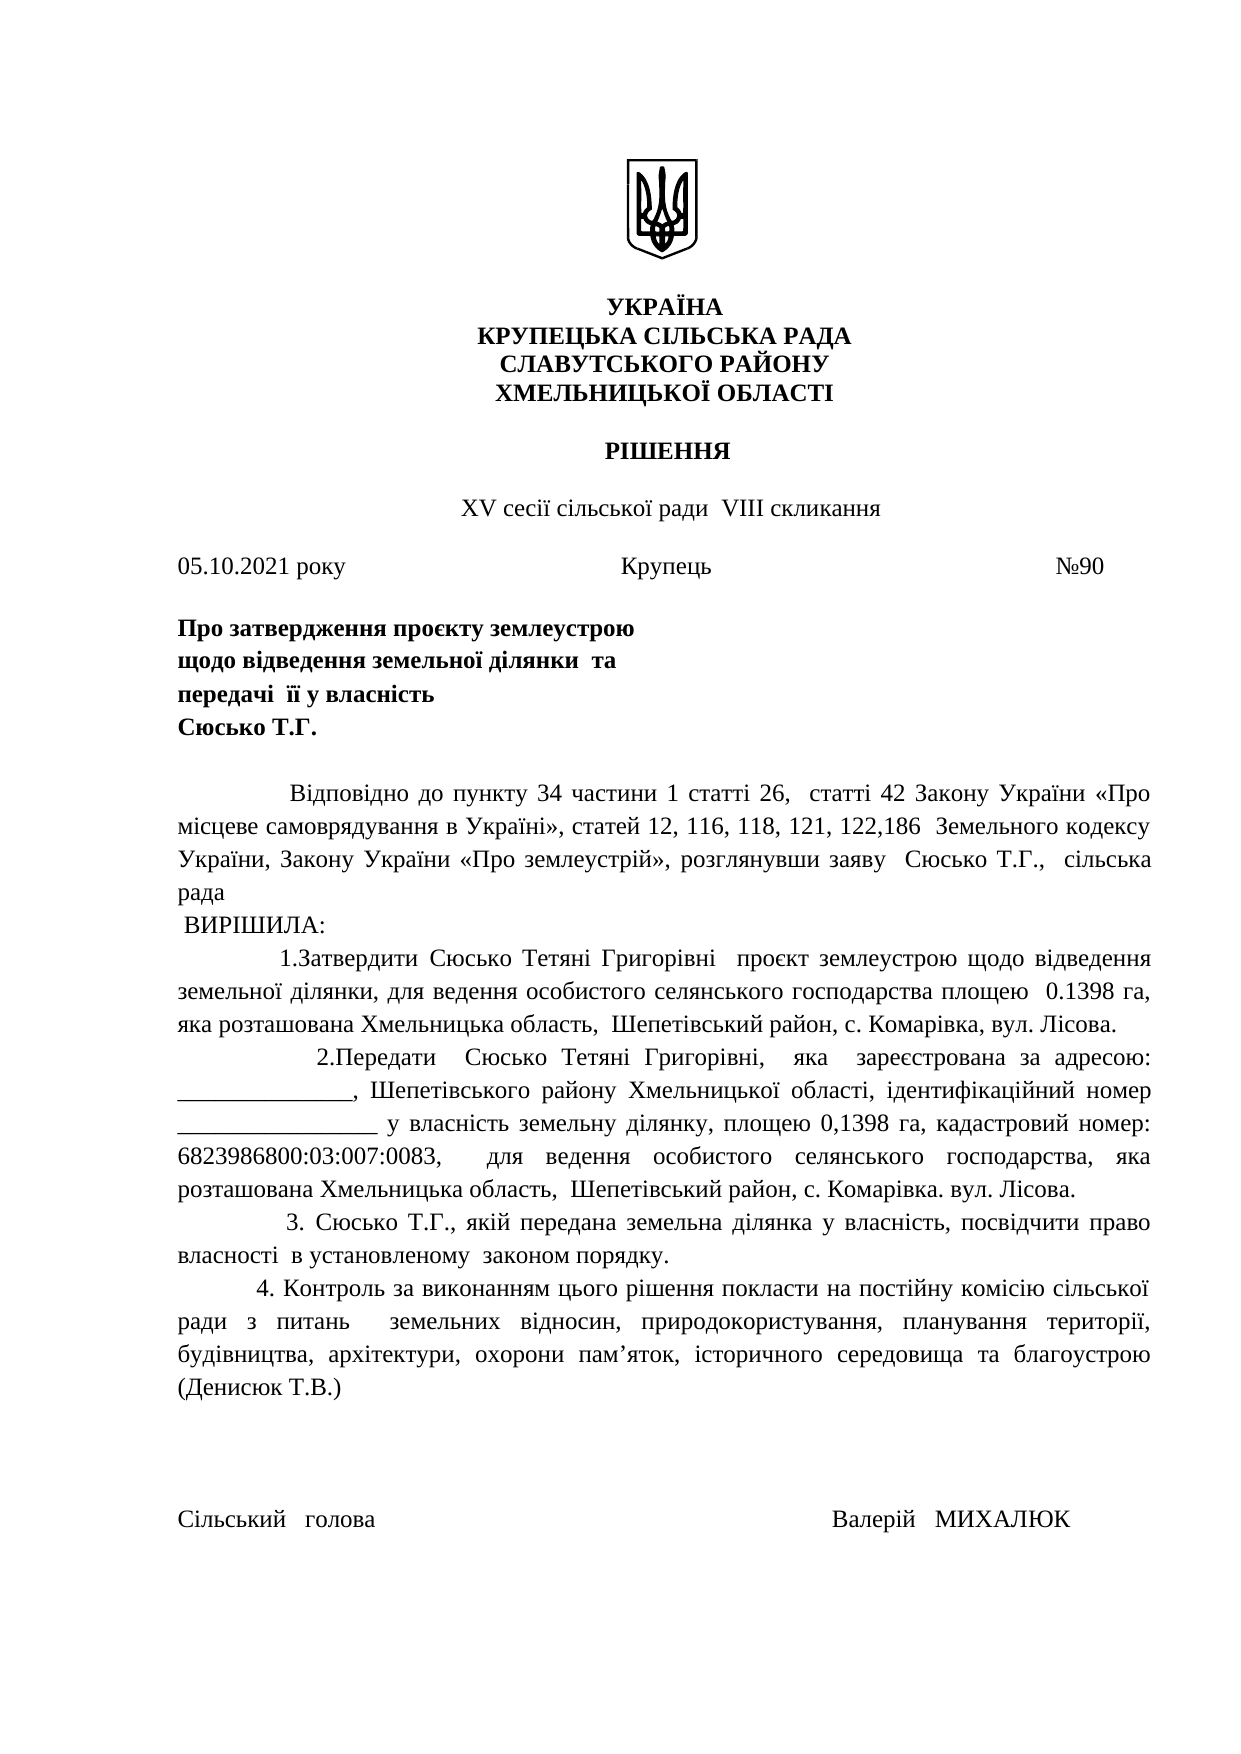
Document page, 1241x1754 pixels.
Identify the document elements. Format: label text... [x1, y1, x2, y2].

text ХV сесії сільської ради VІІІ скликання [177, 493, 1152, 522]
text ХМЕЛЬНИЦЬКОЇ ОБЛАСТІ [177, 378, 1152, 407]
text РІШЕННЯ [177, 436, 1152, 464]
text 1.Затвердити Сюсько Тетяні Григорівні проєкт землеустрою щодо відведення земельної ділянки, для ведення особистого селянського господарства площею 0.1398 га, яка розташована Хмельницька область, Шепетівський район, с. Комарівка, вул. Лісова. [177, 943, 1152, 1038]
text 4. Контроль за виконанням цього рішення покласти на постійну комісію сільської ради з питань земельних відносин, природокористування, планування території, будівництва, архітектури, охорони пам’яток, історичного середовища та благоустрою (Денисюк Т.В.) [177, 1273, 1152, 1401]
text Сюсько Т.Г. [177, 712, 1152, 740]
text Відповідно до пункту 34 частини 1 статті 26, статті 42 Закону України «Про місцеве самоврядування в Україні», статей 12, 116, 118, 121, 122,186 Земельного кодексу України, Закону України «Про землеустрій», розглянувши заяву Сюсько Т.Г., сільська рада [177, 778, 1152, 906]
text Сільський голова Валерій МИХАЛЮК [177, 1504, 1152, 1533]
text Про затвердження проєкту землеустрою [177, 613, 1152, 641]
text КРУПЕЦЬКА СІЛЬСЬКА РАДА [177, 321, 1152, 349]
text щодо відведення земельної ділянки та [177, 646, 1152, 674]
text 3. Сюсько Т.Г., якій передана земельна ділянка у власність, посвідчити право власності в установленому законом порядку. [177, 1207, 1152, 1269]
text 05.10.2021 року Крупець №90 [177, 551, 1152, 579]
text ВИРІШИЛА: [177, 910, 1152, 938]
text СЛАВУТСЬКОГО РАЙОНУ [177, 349, 1152, 378]
text 2.Передати Сюсько Тетяні Григорівні, яка зареєстрована за адресою: ______________, Шепетівського району Хмельницької області, ідентифікаційний номер ________________ у власність земельну ділянку, площею 0,1398 га, кадастровий номер: 6823986800:03:007:0083, для ведення особистого селянського господарства, яка розташована Хмельницька область, Шепетівський район, с. Комарівка. вул. Лісова. [177, 1042, 1152, 1203]
text передачі її у власність [177, 679, 1152, 707]
text УКРАЇНА [177, 292, 1152, 321]
